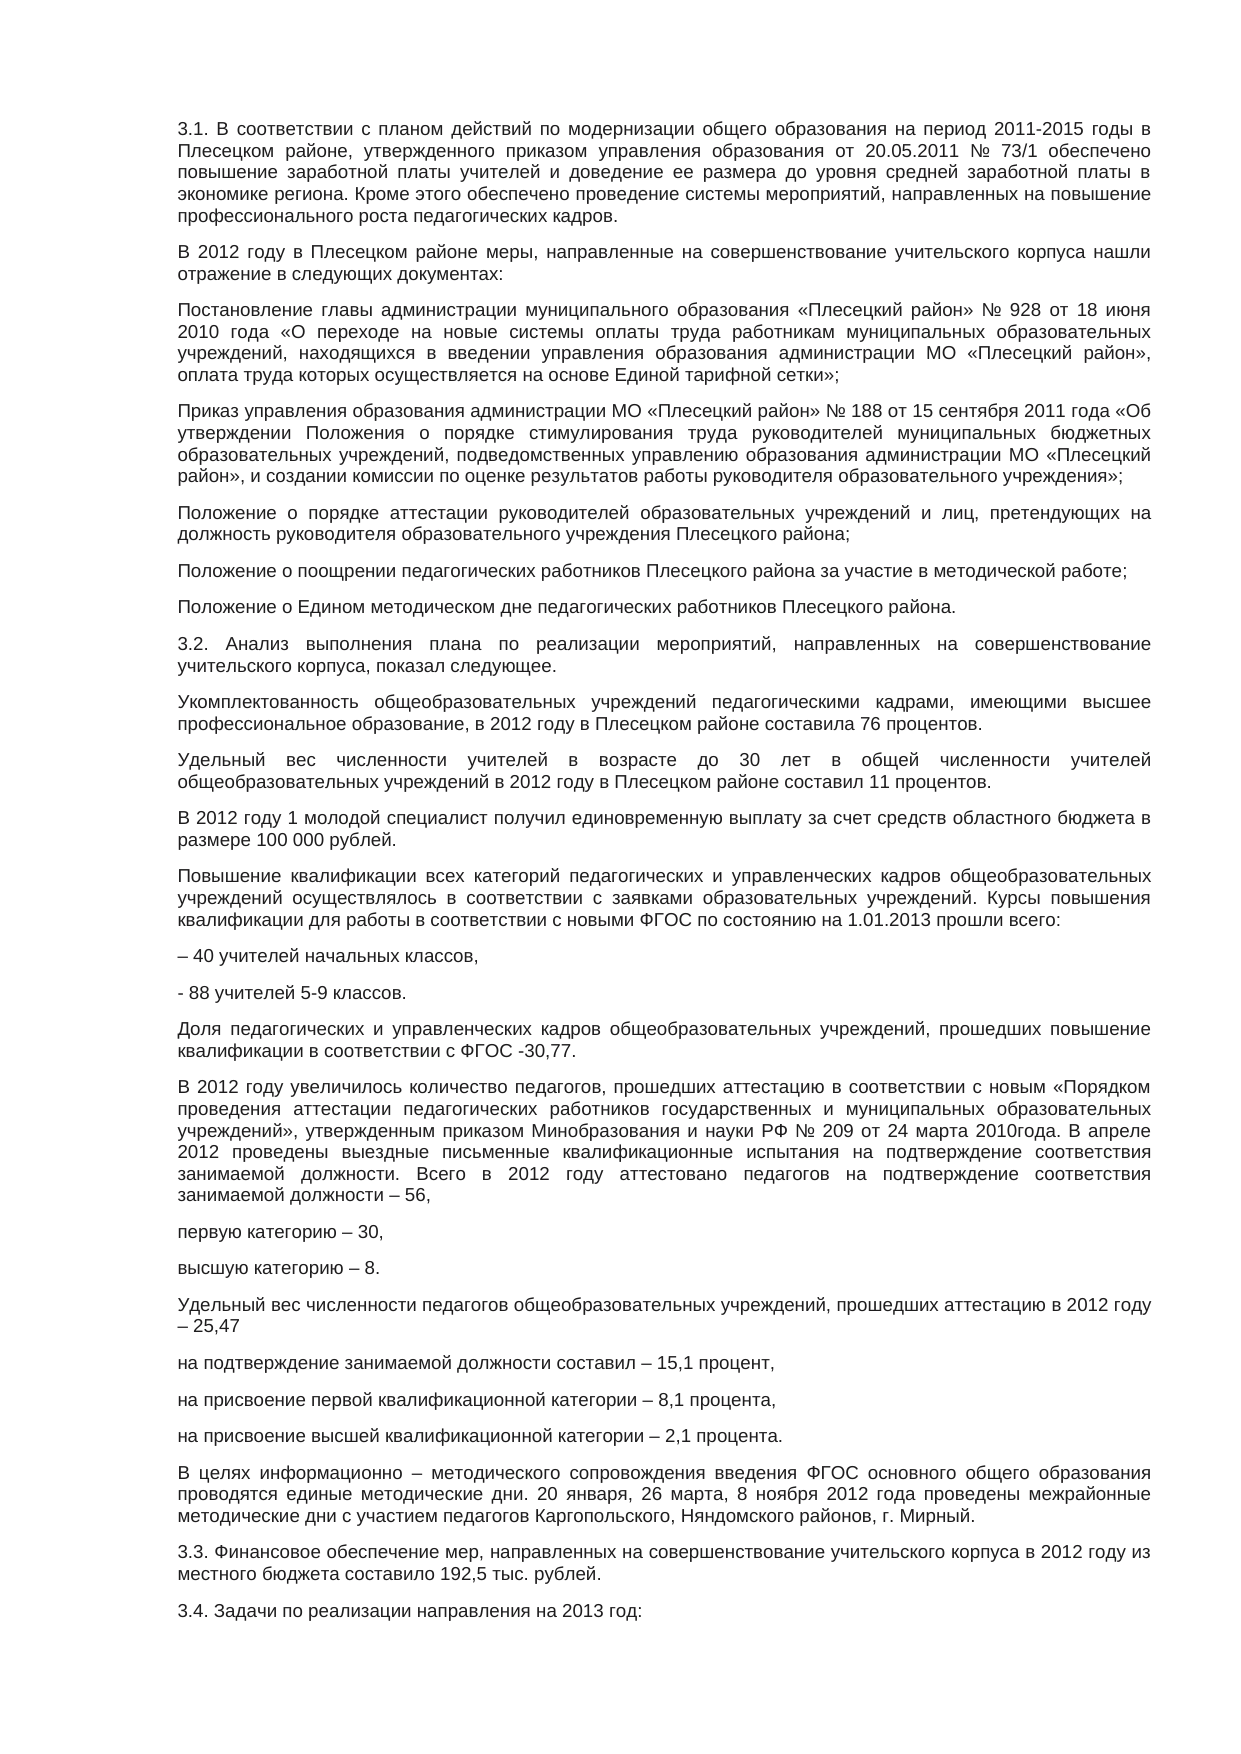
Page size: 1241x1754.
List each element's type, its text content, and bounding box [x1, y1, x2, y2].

text 3.3. Финансовое обеспечение мер, направленных на совершенствование учительского корпуса в 2012 году из местного бюджета составило 192,5 тыс. рублей. [177, 1541, 1152, 1584]
text Приказ управления образования администрации МО «Плесецкий район» № 188 от 15 сентября 2011 года «Об утверждении Положения о порядке стимулирования труда руководителей муниципальных бюджетных образовательных учреждений, подведомственных управлению образования администрации МО «Плесецкий район», и создании комиссии по оценке результатов работы руководителя образовательного учреждения»; [177, 400, 1152, 487]
text на подтверждение занимаемой должности составил – 15,1 процент, [177, 1352, 1152, 1373]
text Повышение квалификации всех категорий педагогических и управленческих кадров общеобразовательных учреждений осуществлялось в соответствии с заявками образовательных учреждений. Курсы повышения квалификации для работы в соответствии с новыми ФГОС по состоянию на 1.01.2013 прошли всего: [177, 865, 1152, 930]
text Положение о порядке аттестации руководителей образовательных учреждений и лиц, претендующих на должность руководителя образовательного учреждения Плесецкого района; [177, 502, 1152, 545]
text В 2012 году увеличилось количество педагогов, прошедших аттестацию в соответствии с новым «Порядком проведения аттестации педагогических работников государственных и муниципальных образовательных учреждений», утвержденным приказом Минобразования и науки РФ № 209 от 24 марта 2010года. В апреле 2012 проведены выездные письменные квалификационные испытания на подтверждение соответствия занимаемой должности. Всего в 2012 году аттестовано педагогов на подтверждение соответствия занимаемой должности – 56, [177, 1076, 1152, 1206]
text Положение о поощрении педагогических работников Плесецкого района за участие в методической работе; [177, 560, 1152, 581]
text 3.4. Задачи по реализации направления на 2013 год: [177, 1599, 1152, 1621]
text Доля педагогических и управленческих кадров общеобразовательных учреждений, прошедших повышение квалификации в соответствии с ФГОС -30,77. [177, 1018, 1152, 1061]
text Постановление главы администрации муниципального образования «Плесецкий район» № 928 от 18 июня 2010 года «О переходе на новые системы оплаты труда работникам муниципальных образовательных учреждений, находящихся в введении управления образования администрации МО «Плесецкий район», оплата труда которых осуществляется на основе Единой тарифной сетки»; [177, 299, 1152, 385]
text первую категорию – 30, [177, 1221, 1152, 1242]
text В 2012 году 1 молодой специалист получил единовременную выплату за счет средств областного бюджета в размере 100 000 рублей. [177, 807, 1152, 850]
text - 88 учителей 5-9 классов. [177, 982, 1152, 1003]
text Удельный вес численности педагогов общеобразовательных учреждений, прошедших аттестацию в 2012 году – 25,47 [177, 1294, 1152, 1337]
text 3.2. Анализ выполнения плана по реализации мероприятий, направленных на совершенствование учительского корпуса, показал следующее. [177, 633, 1152, 676]
text Укомплектованность общеобразовательных учреждений педагогическими кадрами, имеющими высшее профессиональное образование, в 2012 году в Плесецком районе составила 76 процентов. [177, 691, 1152, 734]
text 3.1. В соответствии с планом действий по модернизации общего образования на период 2011-2015 годы в Плесецком районе, утвержденного приказом управления образования от 20.05.2011 № 73/1 обеспечено повышение заработной платы учителей и доведение ее размера до уровня средней заработной платы в экономике региона. Кроме этого обеспечено проведение системы мероприятий, направленных на повышение профессионального роста педагогических кадров. [177, 118, 1152, 226]
text В целях информационно – методического сопровождения введения ФГОС основного общего образования проводятся единые методические дни. 20 января, 26 марта, 8 ноября 2012 года проведены межрайонные методические дни с участием педагогов Каргопольского, Няндомского районов, г. Мирный. [177, 1462, 1152, 1526]
text высшую категорию – 8. [177, 1257, 1152, 1279]
text Положение о Едином методическом дне педагогических работников Плесецкого района. [177, 596, 1152, 618]
text – 40 учителей начальных классов, [177, 945, 1152, 967]
text В 2012 году в Плесецком районе меры, направленные на совершенствование учительского корпуса нашли отражение в следующих документах: [177, 241, 1152, 284]
text Удельный вес численности учителей в возрасте до 30 лет в общей численности учителей общеобразовательных учреждений в 2012 году в Плесецком районе составил 11 процентов. [177, 749, 1152, 792]
text на присвоение высшей квалификационной категории – 2,1 процента. [177, 1425, 1152, 1447]
text на присвоение первой квалификационной категории – 8,1 процента, [177, 1388, 1152, 1410]
